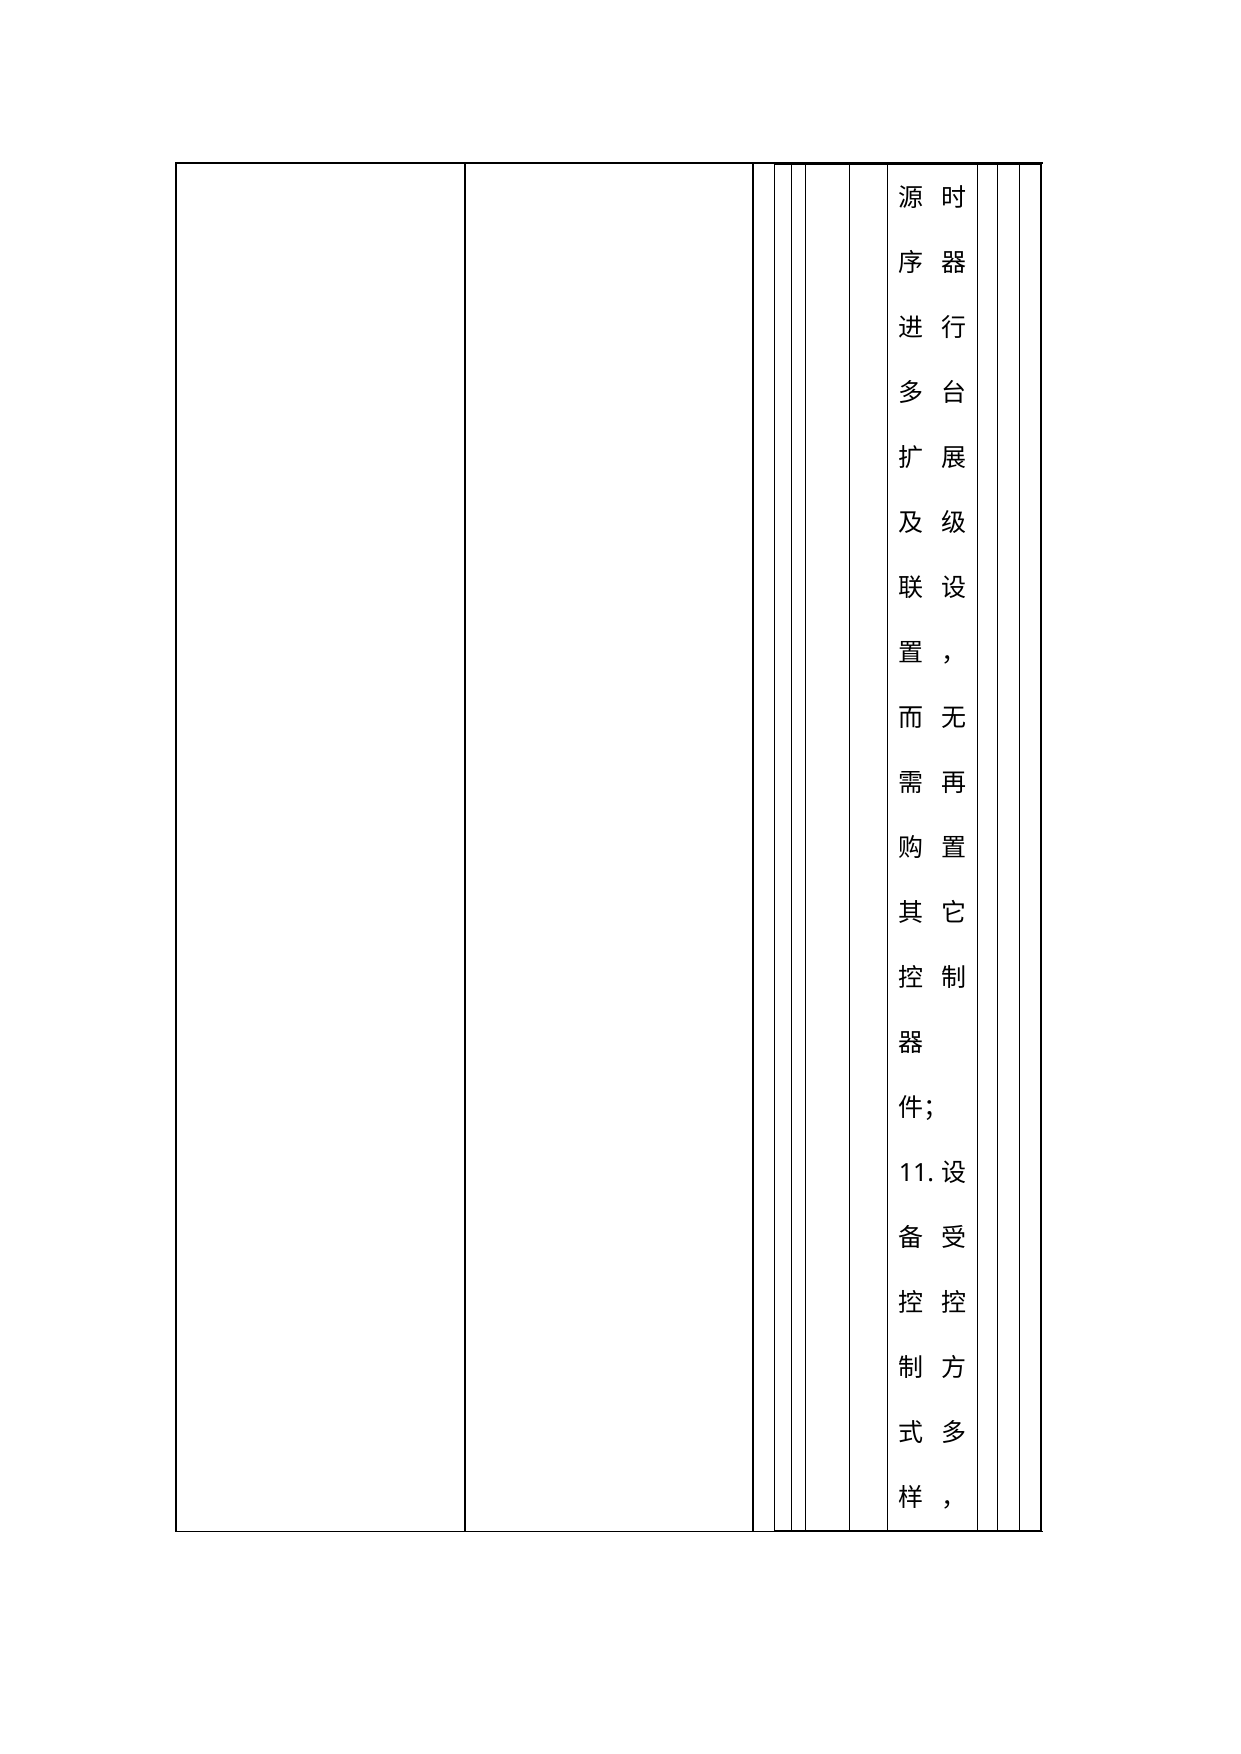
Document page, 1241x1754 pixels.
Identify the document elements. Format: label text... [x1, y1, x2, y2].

table_cell 1 [466, 164, 752, 1531]
table_cell [978, 165, 997, 1530]
table_cell [806, 165, 849, 1530]
table_cell [888, 165, 977, 1530]
table_cell [754, 164, 774, 1531]
table_cell [850, 165, 887, 1530]
table_cell [1020, 165, 1040, 1530]
table_cell [792, 165, 805, 1530]
table_cell [775, 165, 791, 1530]
table_cell [177, 164, 464, 1531]
